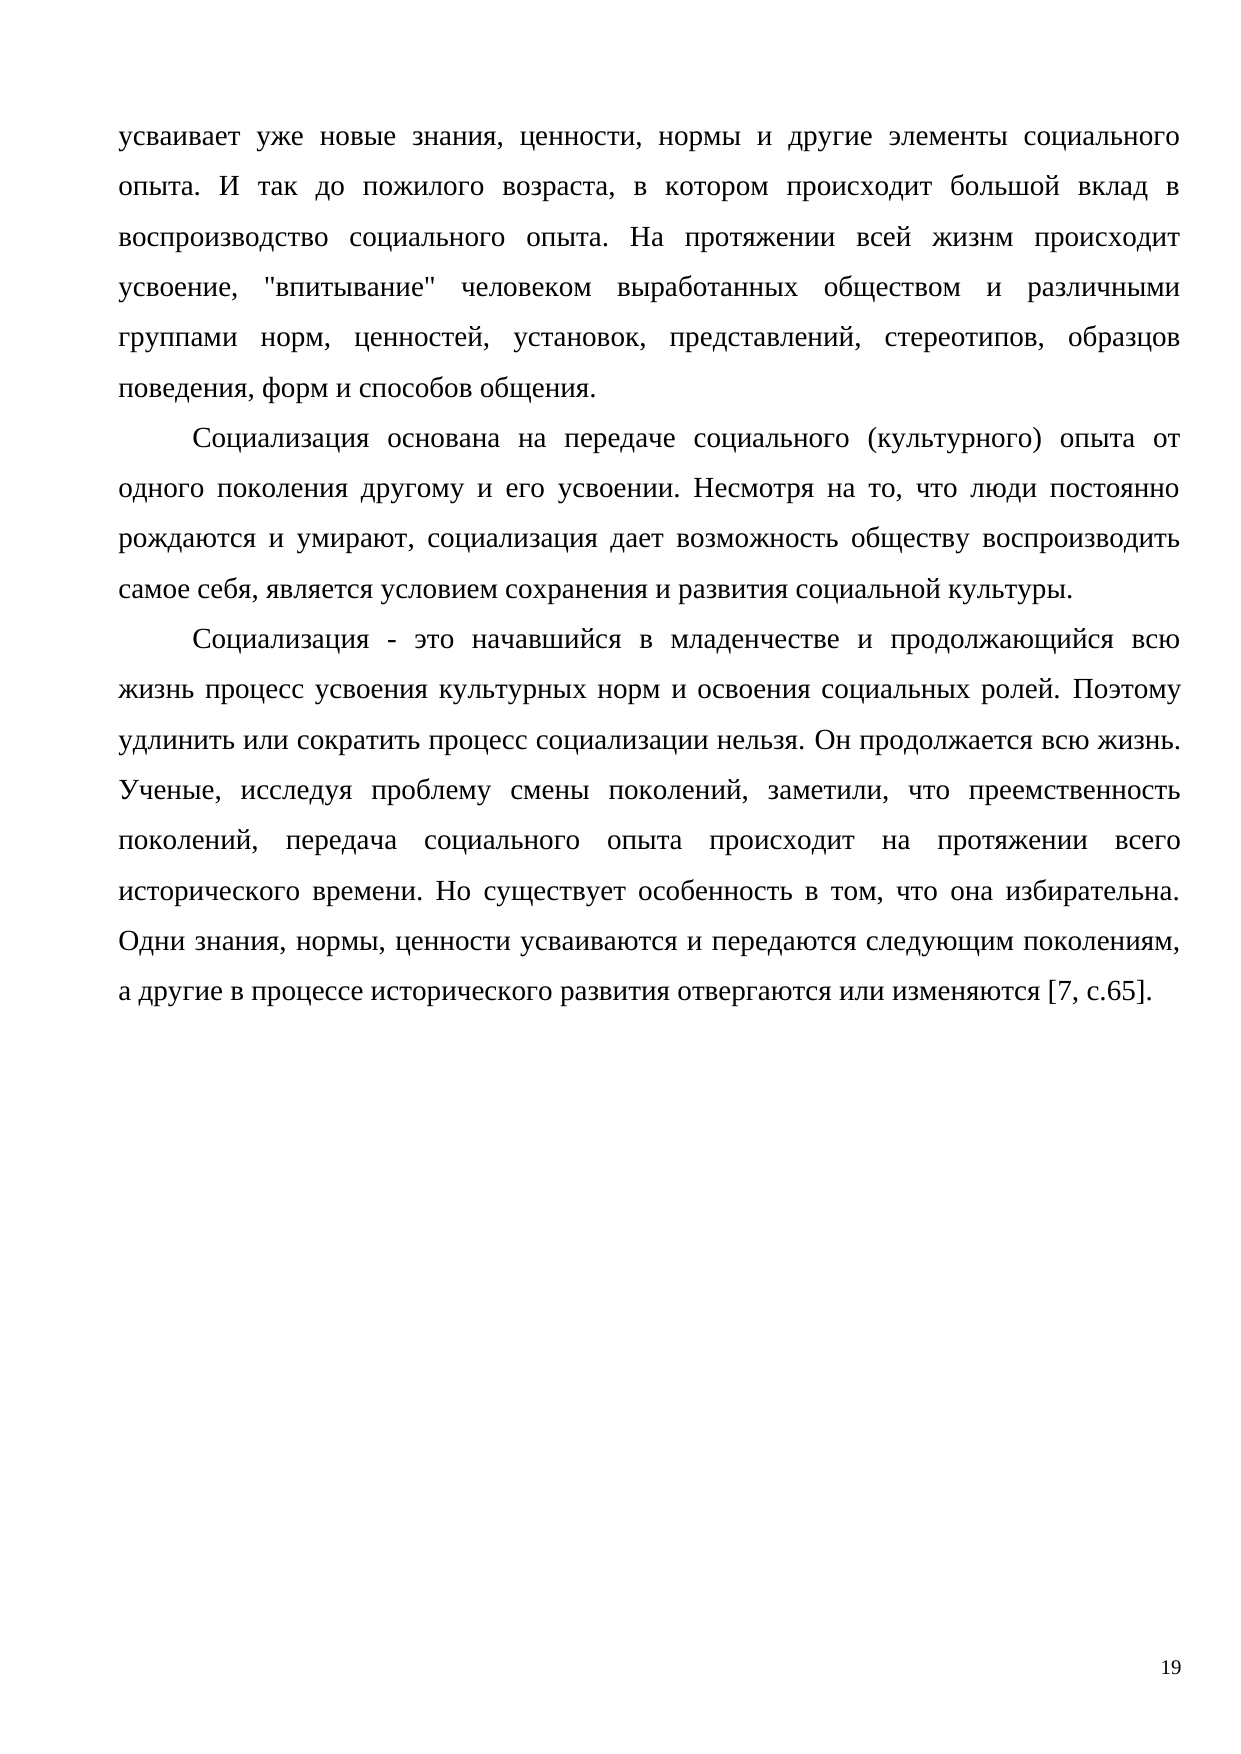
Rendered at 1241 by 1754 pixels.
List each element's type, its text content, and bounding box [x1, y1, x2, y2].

text Социализация - это начавшийся в младенчестве и продолжающийся всю жизнь процесс усвоения культурных норм и освоения социальных ролей. Поэтому удлинить или сократить процесс социализации нельзя. Он продолжается всю жизнь. Ученые, исследуя проблему смены поколений, заметили, что преемственность поколений, передача социального опыта происходит на протяжении всего исторического времени. Но существует особенность в том, что она избирательна. Одни знания, нормы, ценности усваиваются и передаются следующим поколениям, а другие в процессе исторического развития отвергаются или изменяются [7, c.65]. [118, 621, 1181, 1007]
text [118, 118, 1181, 403]
text Социализация основана на передаче социального (культурного) опыта от одного поколения другому и его усвоении. Несмотря на то, что люди постоянно рождаются и умирают, социализация дает возможность обществу воспроизводить самое себя, является условием сохранения и развития социальной культуры. [118, 420, 1181, 604]
